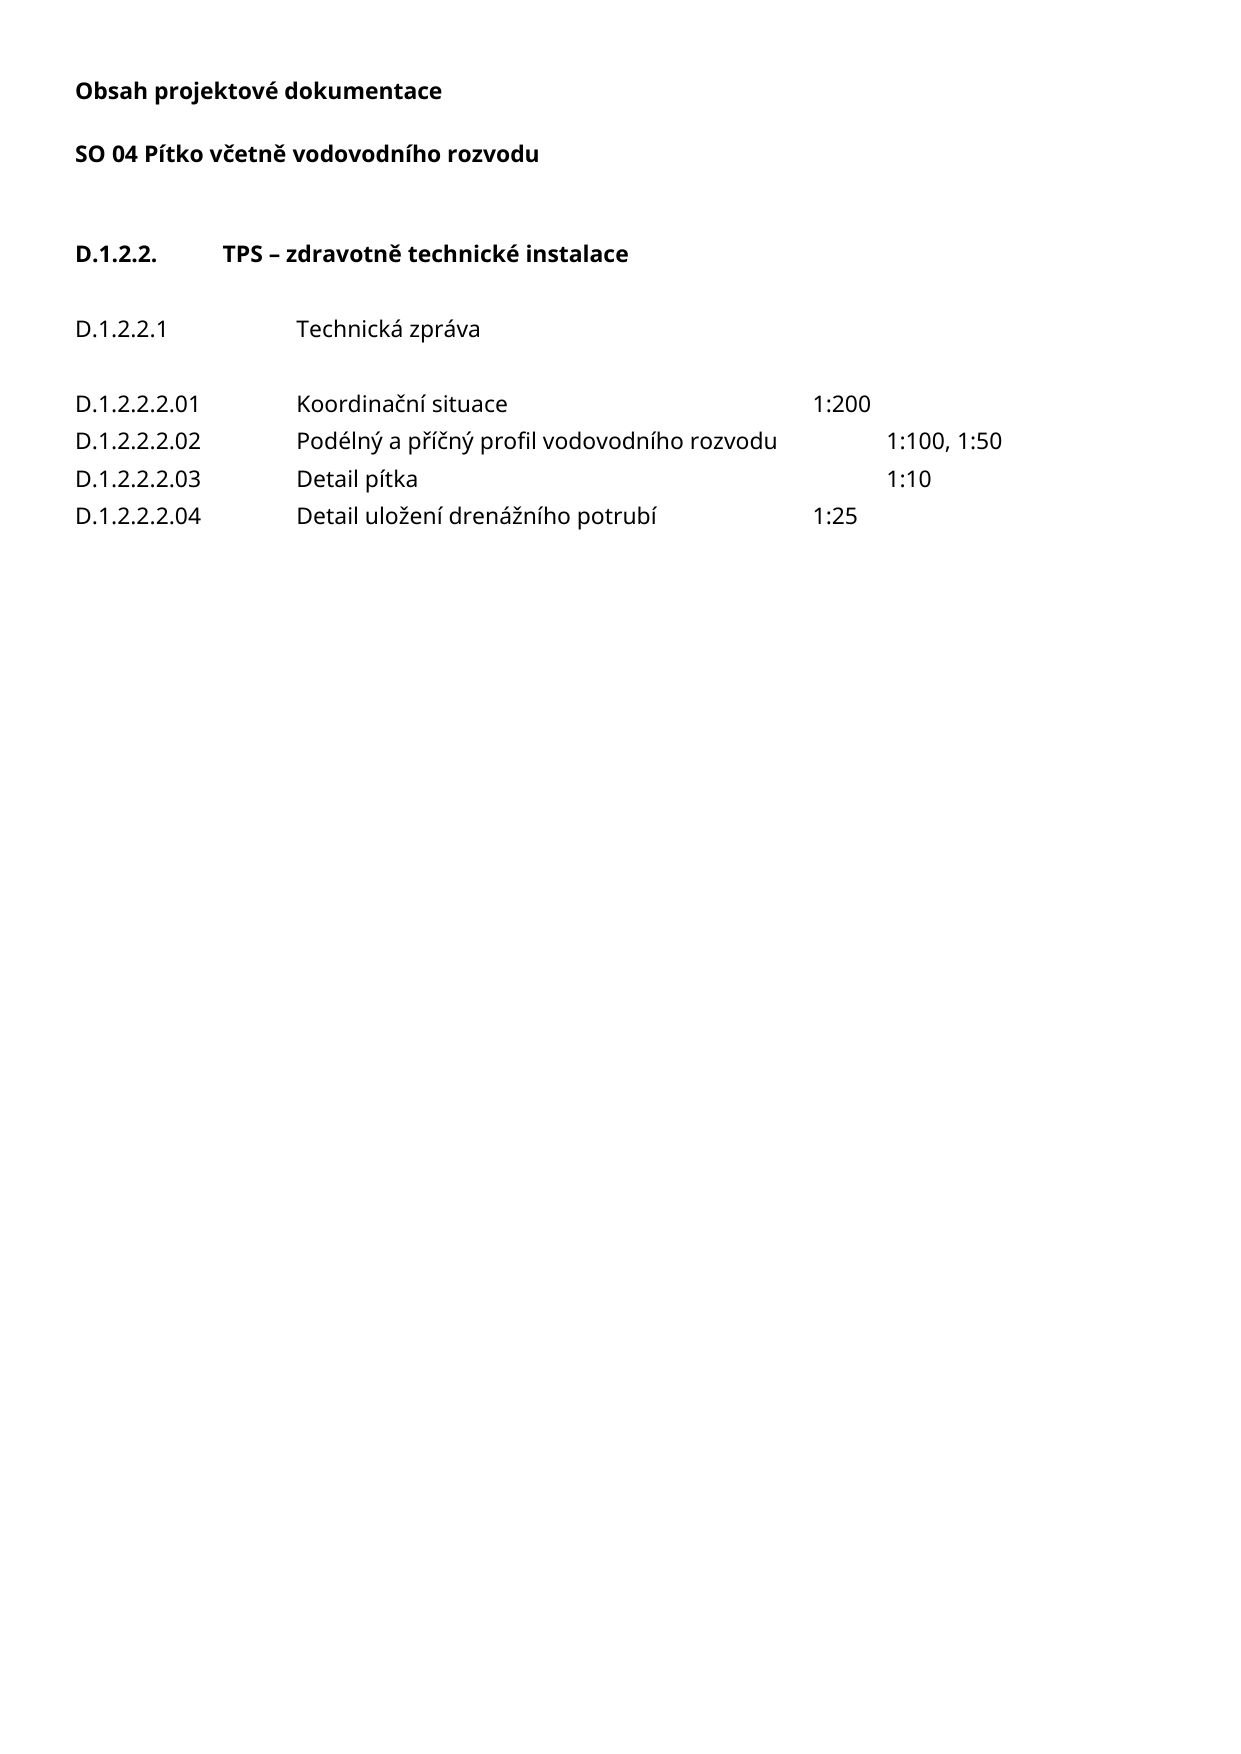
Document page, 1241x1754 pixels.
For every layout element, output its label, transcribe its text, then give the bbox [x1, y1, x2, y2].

text D.1.2.2.2.03 Detail pítka 1:10 [75, 462, 1165, 494]
text D.1.2.2.2.01 Koordinační situace 1:200 [75, 387, 1165, 419]
text D.1.2.2. TPS – zdravotně technické instalace [75, 237, 1165, 269]
text Obsah projektové dokumentace [75, 75, 1165, 106]
text D.1.2.2.2.04 Detail uložení drenážního potrubí 1:25 [75, 500, 1165, 531]
text SO 04 Pítko včetně vodovodního rozvodu [75, 137, 1165, 169]
text D.1.2.2.2.02 Podélný a příčný profil vodovodního rozvodu 1:100, 1:50 [75, 425, 1165, 456]
text D.1.2.2.1 Technická zpráva [75, 312, 1165, 344]
